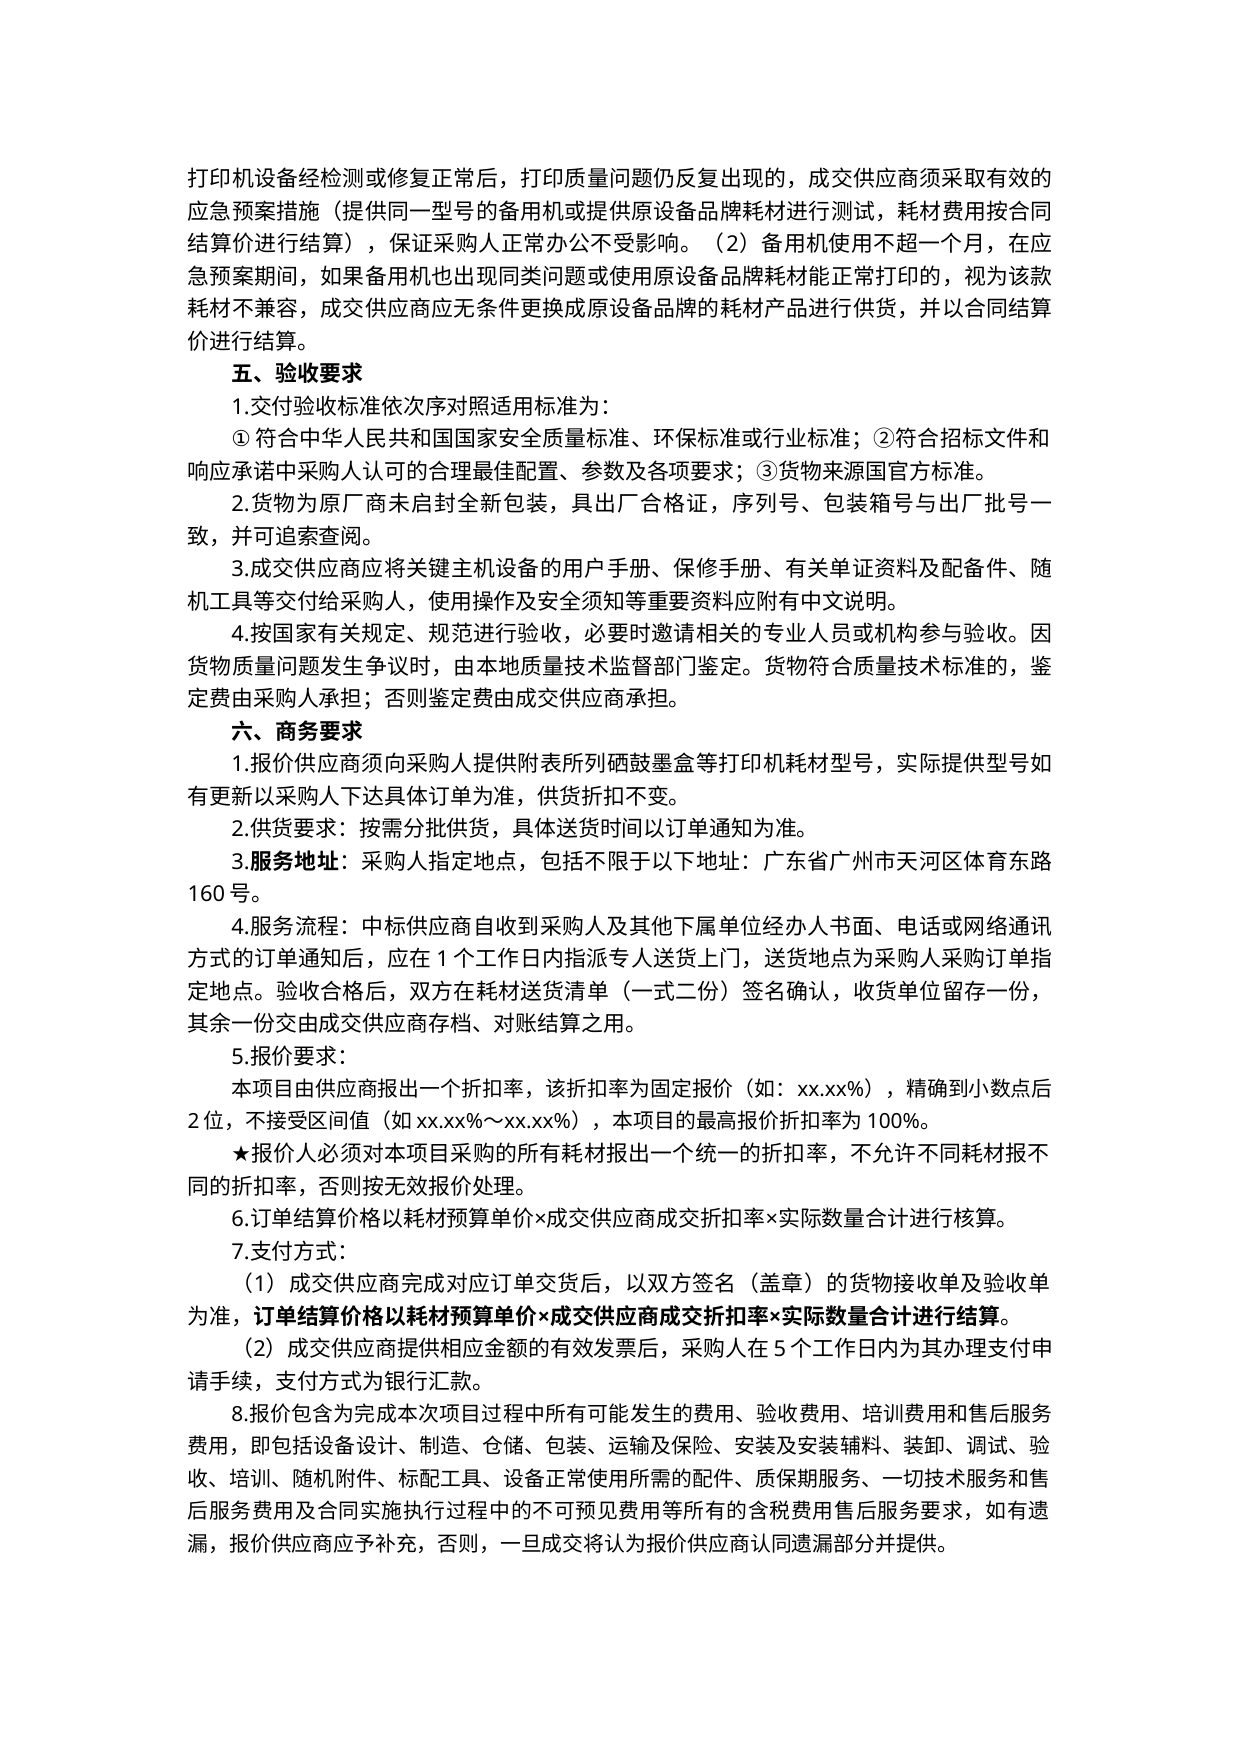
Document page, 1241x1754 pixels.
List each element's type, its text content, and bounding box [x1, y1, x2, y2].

text 3.服务地址：采购人指定地点，包括不限于以下地址：广东省广州市天河区体育东路160号。 [187, 844, 1053, 909]
text 本项目由供应商报出一个折扣率，该折扣率为固定报价（如：xx.xx%），精确到小数点后2位，不接受区间值（如xx.xx%～xx.xx%），本项目的最高报价折扣率为100%。 [187, 1072, 1053, 1137]
text ★报价人必须对本项目采购的所有耗材报出一个统一的折扣率，不允许不同耗材报不同的折扣率，否则按无效报价处理。 [187, 1137, 1053, 1202]
text 3.成交供应商应将关键主机设备的用户手册、保修手册、有关单证资料及配备件、随机工具等交付给采购人，使用操作及安全须知等重要资料应附有中文说明。 [187, 552, 1053, 617]
text 1.交付验收标准依次序对照适用标准为： [187, 389, 1053, 422]
text 4.服务流程：中标供应商自收到采购人及其他下属单位经办人书面、电话或网络通讯方式的订单通知后，应在1个工作日内指派专人送货上门，送货地点为采购人采购订单指定地点。验收合格后，双方在耗材送货清单（一式二份）签名确认，收货单位留存一份，其余一份交由成交供应商存档、对账结算之用。 [187, 909, 1053, 1039]
text 5.报价要求： [187, 1039, 1053, 1072]
text 2.货物为原厂商未启封全新包装，具出厂合格证，序列号、包装箱号与出厂批号一致，并可追索查阅。 [187, 487, 1053, 552]
text （2）成交供应商提供相应金额的有效发票后，采购人在5个工作日内为其办理支付申请手续，支付方式为银行汇款。 [187, 1332, 1053, 1397]
text 2.供货要求：按需分批供货，具体送货时间以订单通知为准。 [187, 812, 1053, 844]
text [187, 162, 1053, 357]
text 4.按国家有关规定、规范进行验收，必要时邀请相关的专业人员或机构参与验收。因货物质量问题发生争议时，由本地质量技术监督部门鉴定。货物符合质量技术标准的，鉴定费由采购人承担；否则鉴定费由成交供应商承担。 [187, 617, 1053, 714]
text 1.报价供应商须向采购人提供附表所列硒鼓墨盒等打印机耗材型号，实际提供型号如有更新以采购人下达具体订单为准，供货折扣不变。 [187, 747, 1053, 812]
text 7.支付方式： [187, 1234, 1053, 1267]
text 五、验收要求 [187, 357, 1053, 389]
text 六、商务要求 [187, 714, 1053, 747]
text 6.订单结算价格以耗材预算单价×成交供应商成交折扣率×实际数量合计进行核算。 [187, 1202, 1053, 1234]
text 8.报价包含为完成本次项目过程中所有可能发生的费用、验收费用、培训费用和售后服务费用，即包括设备设计、制造、仓储、包装、运输及保险、安装及安装辅料、装卸、调试、验收、培训、随机附件、标配工具、设备正常使用所需的配件、质保期服务、一切技术服务和售后服务费用及合同实施执行过程中的不可预见费用等所有的含税费用售后服务要求，如有遗漏，报价供应商应予补充，否则，一旦成交将认为报价供应商认同遗漏部分并提供。 [187, 1397, 1053, 1559]
text （1）成交供应商完成对应订单交货后，以双方签名（盖章）的货物接收单及验收单为准，订单结算价格以耗材预算单价×成交供应商成交折扣率×实际数量合计进行结算。 [187, 1267, 1053, 1332]
text ①符合中华人民共和国国家安全质量标准、环保标准或行业标准；②符合招标文件和响应承诺中采购人认可的合理最佳配置、参数及各项要求；③货物来源国官方标准。 [187, 422, 1053, 487]
